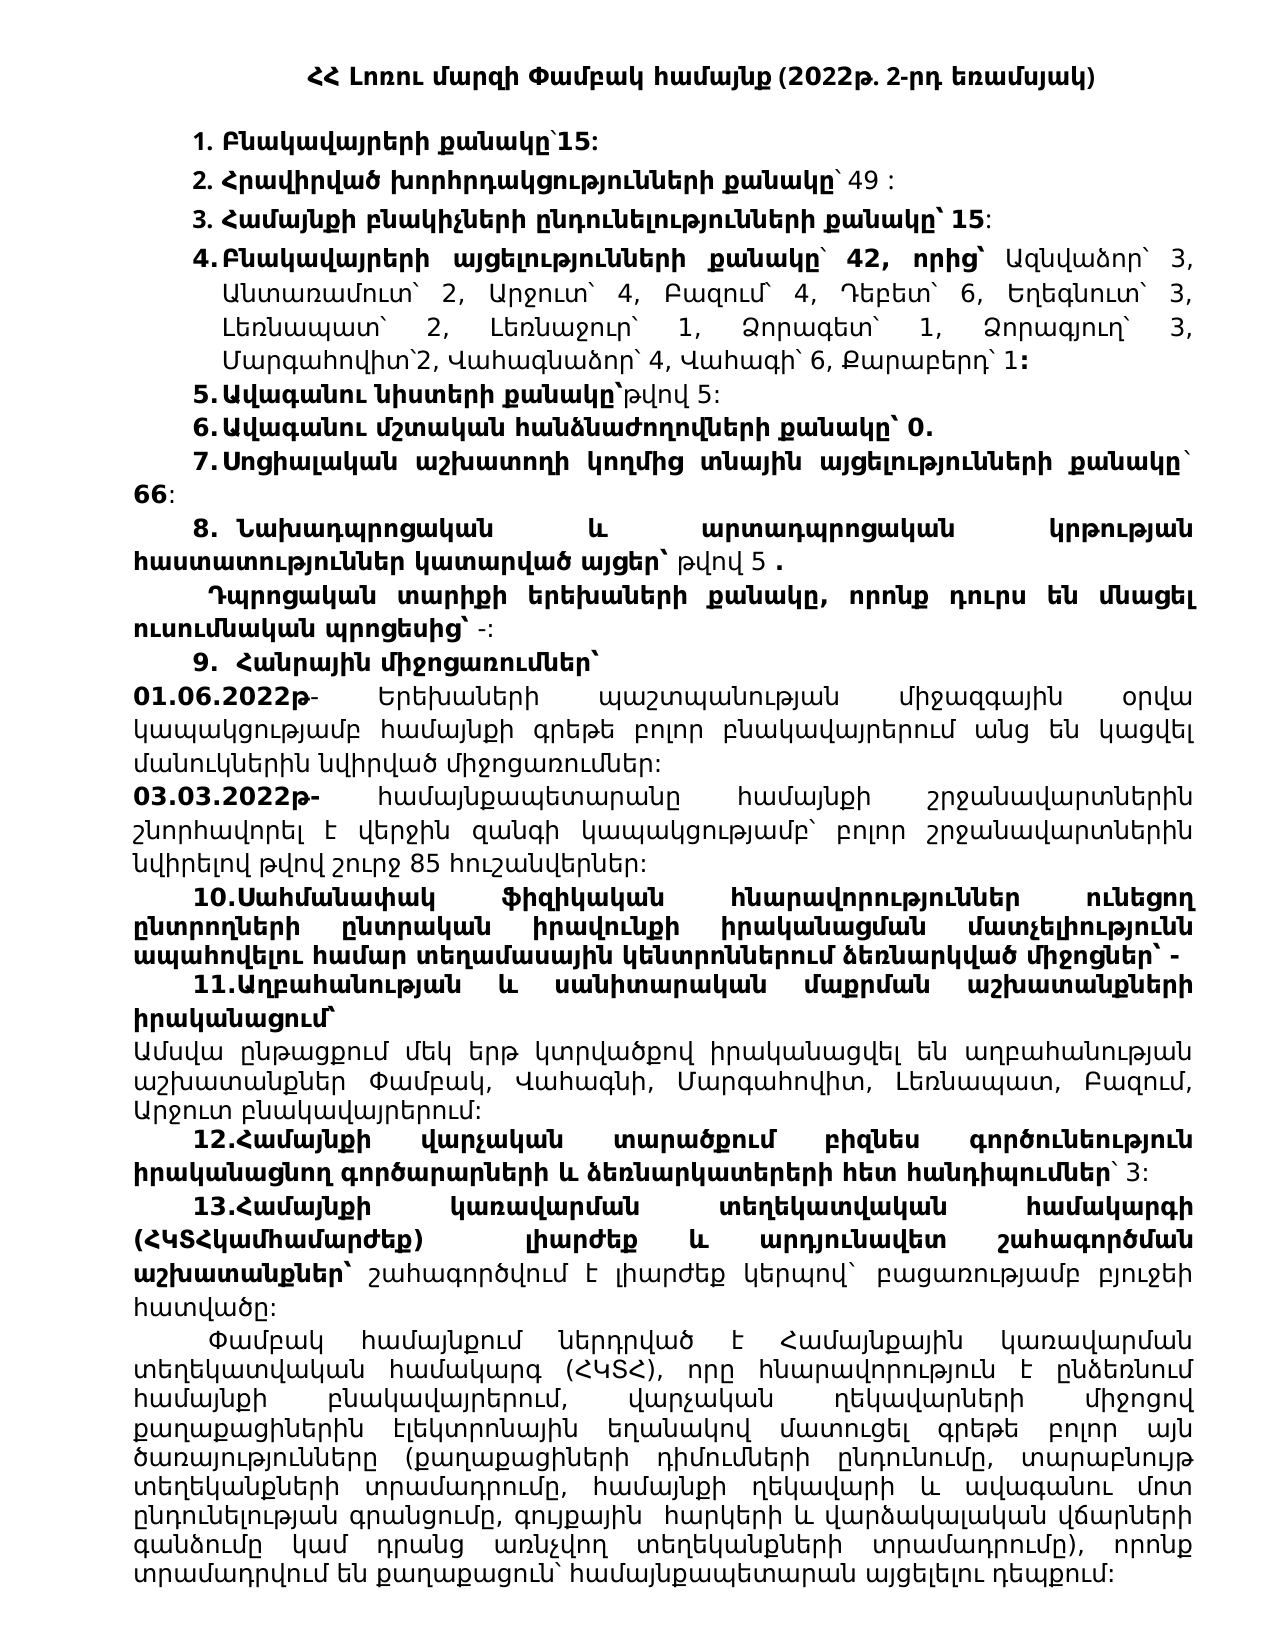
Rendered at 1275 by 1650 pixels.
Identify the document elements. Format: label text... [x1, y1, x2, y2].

list Աղբահանության և սանիտարական մաքրման աշխատանքների իրականացում՝ [133, 970, 1194, 1033]
text 03.03.2022թ- համայնքապետարանը համայնքի շրջանավարտներին շնորհավորել է վերջին զանգի կապակցությամբ՝ բոլոր շրջանավարտներին նվիրելով թվով շուրջ 85 հուշանվերներ: [133, 782, 1194, 878]
list Սահմանափակ ֆիզիկական հնարավորություններ ունեցող ընտրողների ընտրական իրավունքի իրականացման մատչելիությունն ապահովելու համար տեղամասային կենտրոններում ձեռնարկված միջոցներ՝ - [133, 883, 1194, 970]
list Հանրային միջոցառումներ՝ [133, 648, 1194, 677]
text Փամբակ համայնքում ներդրված է Համայնքային կառավարման տեղեկատվական համակարգ (ՀԿՏՀ), որը հնարավորություն է ընձեռնում համայնքի բնակավայրերում, վարչական ղեկավարների միջոցով քաղաքացիներին էլեկտրոնային եղանակով մատուցել գրեթե բոլոր այն ծառայությունները (քաղաքացիների դիմումների ընդունումը, տարաբնույթ տեղեկանքների տրամադրումը, համայնքի ղեկավարի և ավագանու մոտ ընդունելության գրանցումը, գույքային հարկերի և վարձակալական վճարների գանձումը կամ դրանց առնչվող տեղեկանքների տրամադրումը), որոնք տրամադրվում են քաղաքացուն՝ համայնքապետարան այցելելու դեպքում: [133, 1326, 1194, 1589]
list Համայնքի բնակիչների ընդունելությունների քանակը՝ 15: [133, 202, 1194, 236]
list Համայնքի կառավարման տեղեկատվական համակարգի (ՀԿՏՀկամհամարժեք) լիարժեք և արդյունավետ շահագործման աշխատանքներ՝ շահագործվում է լիարժեք կերպով` բացառությամբ բյուջեի հատվածը: [133, 1192, 1194, 1322]
list Հրավիրված խորհրդակցությունների քանակը՝ 49 : [133, 162, 1194, 196]
list Ավագանու մշտական հանձնաժողովների քանակը՝ 0. [133, 413, 1194, 442]
text ՀՀ Լոռու մարզի Փամբակ համայնք (2022թ. 2-րդ եռամսյակ) [133, 59, 1194, 93]
list Ավագանու նիստերի քանակը՝թվով 5: [133, 380, 1194, 409]
text Ամսվա ընթացքում մեկ երթ կտրվածքով իրականացվել են աղբահանության աշխատանքներ Փամբակ, Վահագնի, Մարգահովիտ, Լեռնապատ, Բազում, Արջուտ բնակավայրերում: [133, 1037, 1194, 1125]
list Համայնքի վարչական տարածքում բիզնես գործունեություն իրականացնող գործարարների և ձեռնարկատերերի հետ հանդիպումներ՝ 3: [133, 1125, 1194, 1188]
list Նախադպրոցական և արտադպրոցական կրթության հաստատություններ կատարված այցեր՝ թվով 5 . [133, 514, 1194, 577]
text 01.06.2022թ- Երեխաների պաշտպանության միջազգային օրվա կապակցությամբ համայնքի գրեթե բոլոր բնակավայրերում անց են կացվել մանուկներին նվիրված միջոցառումներ: [133, 682, 1194, 778]
text Դպրոցական տարիքի երեխաների քանակը, որոնք դուրս են մնացել ուսումնական պրոցեսից՝ -: [133, 581, 1194, 644]
list Սոցիալական աշխատողի կողմից տնային այցելությունների քանակը` 66: [133, 447, 1194, 509]
list Բնակավայրերի այցելությունների քանակը՝ 42, որից՝ Ազնվաձոր՝ 3, Անտառամուտ՝ 2, Արջուտ՝ 4, Բազում՝ 4, Դեբետ՝ 6, Եղեգնուտ՝ 3, Լեռնապատ՝ 2, Լեռնաջուր՝ 1, Ձորագետ՝ 1, Ձորագյուղ՝ 3, Մարգահովիտ՝2, Վահագնաձոր՝ 4, Վահագի՝ 6, Քարաբերդ՝ 1: [192, 241, 1194, 375]
list Բնակավայրերի քանակը՝15: [133, 123, 1194, 157]
